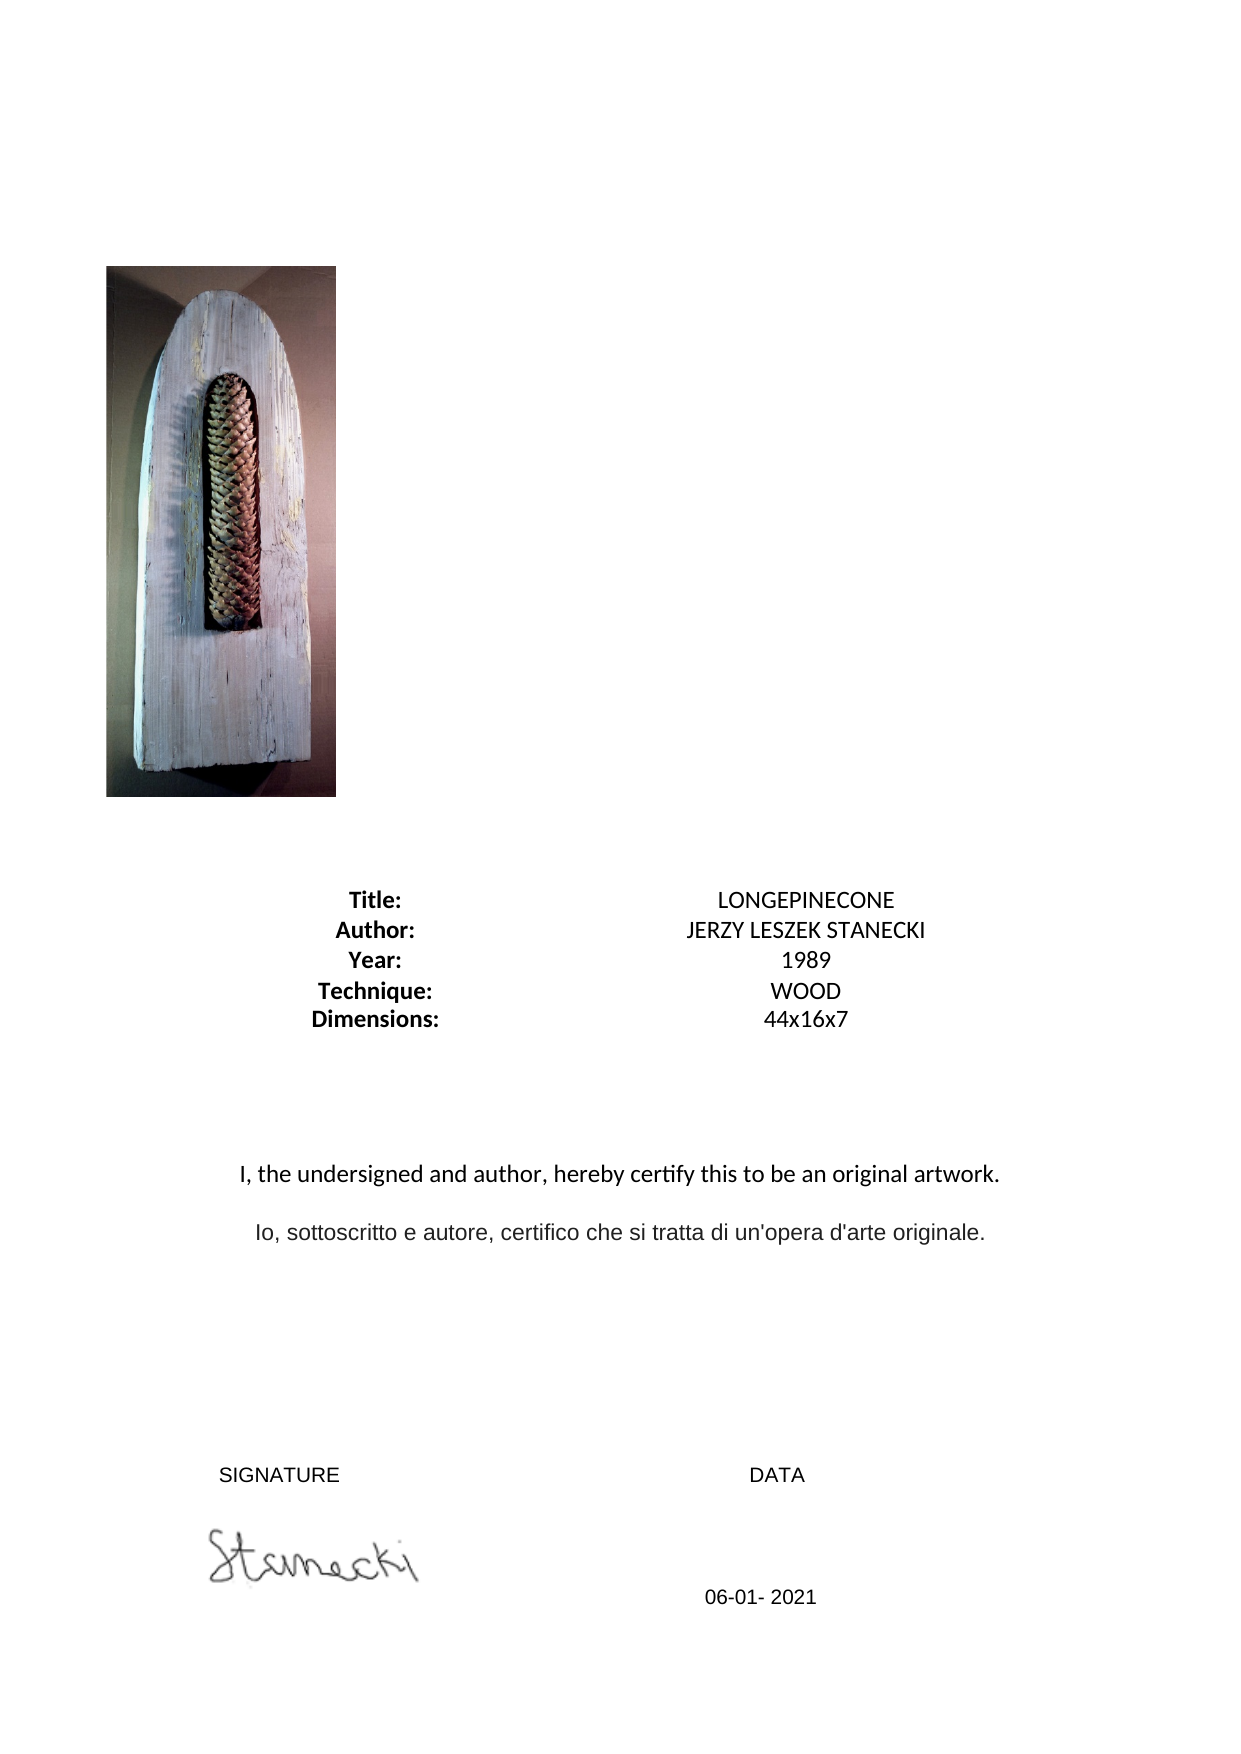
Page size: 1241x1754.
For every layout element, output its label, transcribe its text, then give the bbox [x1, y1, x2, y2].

text I, the undersigned and author, hereby certify this to be an original artwork. [237, 1158, 1003, 1188]
picture [106, 266, 336, 797]
table_cell Dimensions: [291, 1007, 521, 1035]
text Io, sottoscritto e autore, certifico che si tratta di un'opera d'arte originale. [237, 1218, 1003, 1245]
table_cell Year: [291, 946, 521, 977]
table_cell Technique: [291, 977, 521, 1007]
table_header Title: [291, 888, 521, 916]
table_cell 44x16x7 [521, 1007, 1030, 1035]
table_cell JERZY LESZEK STANECKI [521, 916, 1030, 946]
text 06-01- 2021 [106, 1511, 1148, 1609]
table_cell WOOD [521, 977, 1030, 1007]
table_cell 1989 [521, 946, 1030, 977]
picture [187, 1510, 422, 1605]
text SIGNATURE DATA [106, 1463, 1148, 1487]
table_header LONGEPINECONE [521, 888, 1030, 916]
table_cell Author: [291, 916, 521, 946]
